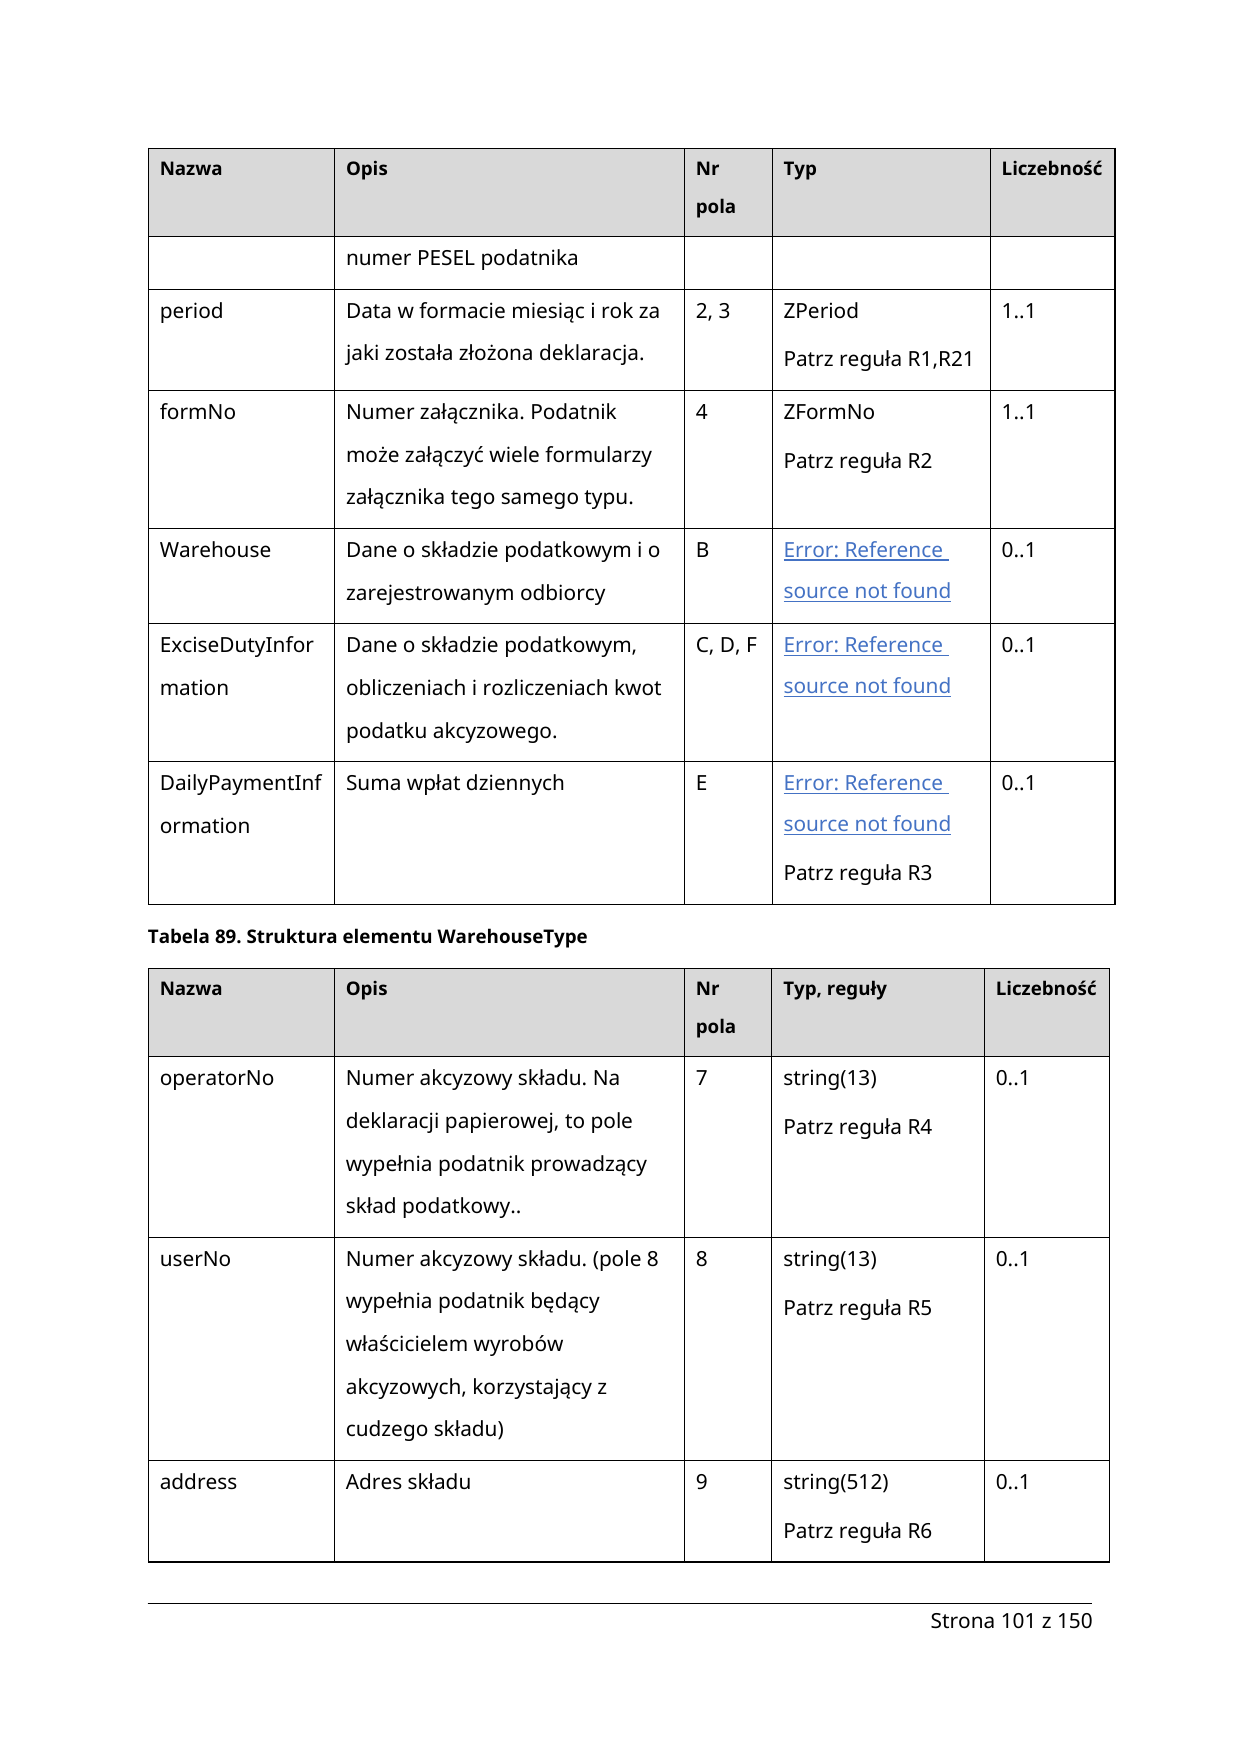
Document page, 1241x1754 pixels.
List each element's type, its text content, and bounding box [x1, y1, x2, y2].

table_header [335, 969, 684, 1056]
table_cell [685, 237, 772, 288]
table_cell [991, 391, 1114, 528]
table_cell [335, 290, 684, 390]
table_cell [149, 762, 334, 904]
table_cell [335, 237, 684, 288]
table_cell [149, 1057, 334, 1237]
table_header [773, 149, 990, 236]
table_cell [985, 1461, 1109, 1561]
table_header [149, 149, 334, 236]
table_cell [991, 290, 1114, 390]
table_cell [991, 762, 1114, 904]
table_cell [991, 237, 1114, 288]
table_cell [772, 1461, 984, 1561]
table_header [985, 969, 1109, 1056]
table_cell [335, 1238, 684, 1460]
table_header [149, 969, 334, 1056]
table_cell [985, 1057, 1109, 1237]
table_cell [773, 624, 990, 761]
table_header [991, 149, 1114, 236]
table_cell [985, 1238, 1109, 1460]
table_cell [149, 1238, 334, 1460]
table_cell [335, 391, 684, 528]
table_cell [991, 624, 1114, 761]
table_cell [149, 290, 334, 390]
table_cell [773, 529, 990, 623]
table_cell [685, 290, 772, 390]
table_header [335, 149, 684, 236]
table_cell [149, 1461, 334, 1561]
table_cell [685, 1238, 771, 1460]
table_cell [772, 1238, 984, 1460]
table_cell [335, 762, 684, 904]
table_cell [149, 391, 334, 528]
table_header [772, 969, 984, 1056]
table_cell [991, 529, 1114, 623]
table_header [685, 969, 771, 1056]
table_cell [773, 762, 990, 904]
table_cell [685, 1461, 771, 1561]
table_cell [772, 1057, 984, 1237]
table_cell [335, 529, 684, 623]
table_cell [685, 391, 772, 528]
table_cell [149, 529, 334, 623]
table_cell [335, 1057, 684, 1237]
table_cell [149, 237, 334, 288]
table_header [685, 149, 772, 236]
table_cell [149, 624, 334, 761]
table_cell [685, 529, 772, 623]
text Tabela 89. Struktura elementu WarehouseType [148, 924, 1092, 949]
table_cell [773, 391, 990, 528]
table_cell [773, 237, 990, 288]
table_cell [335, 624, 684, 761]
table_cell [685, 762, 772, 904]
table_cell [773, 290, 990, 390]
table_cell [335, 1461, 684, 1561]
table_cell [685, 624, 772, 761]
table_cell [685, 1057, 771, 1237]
